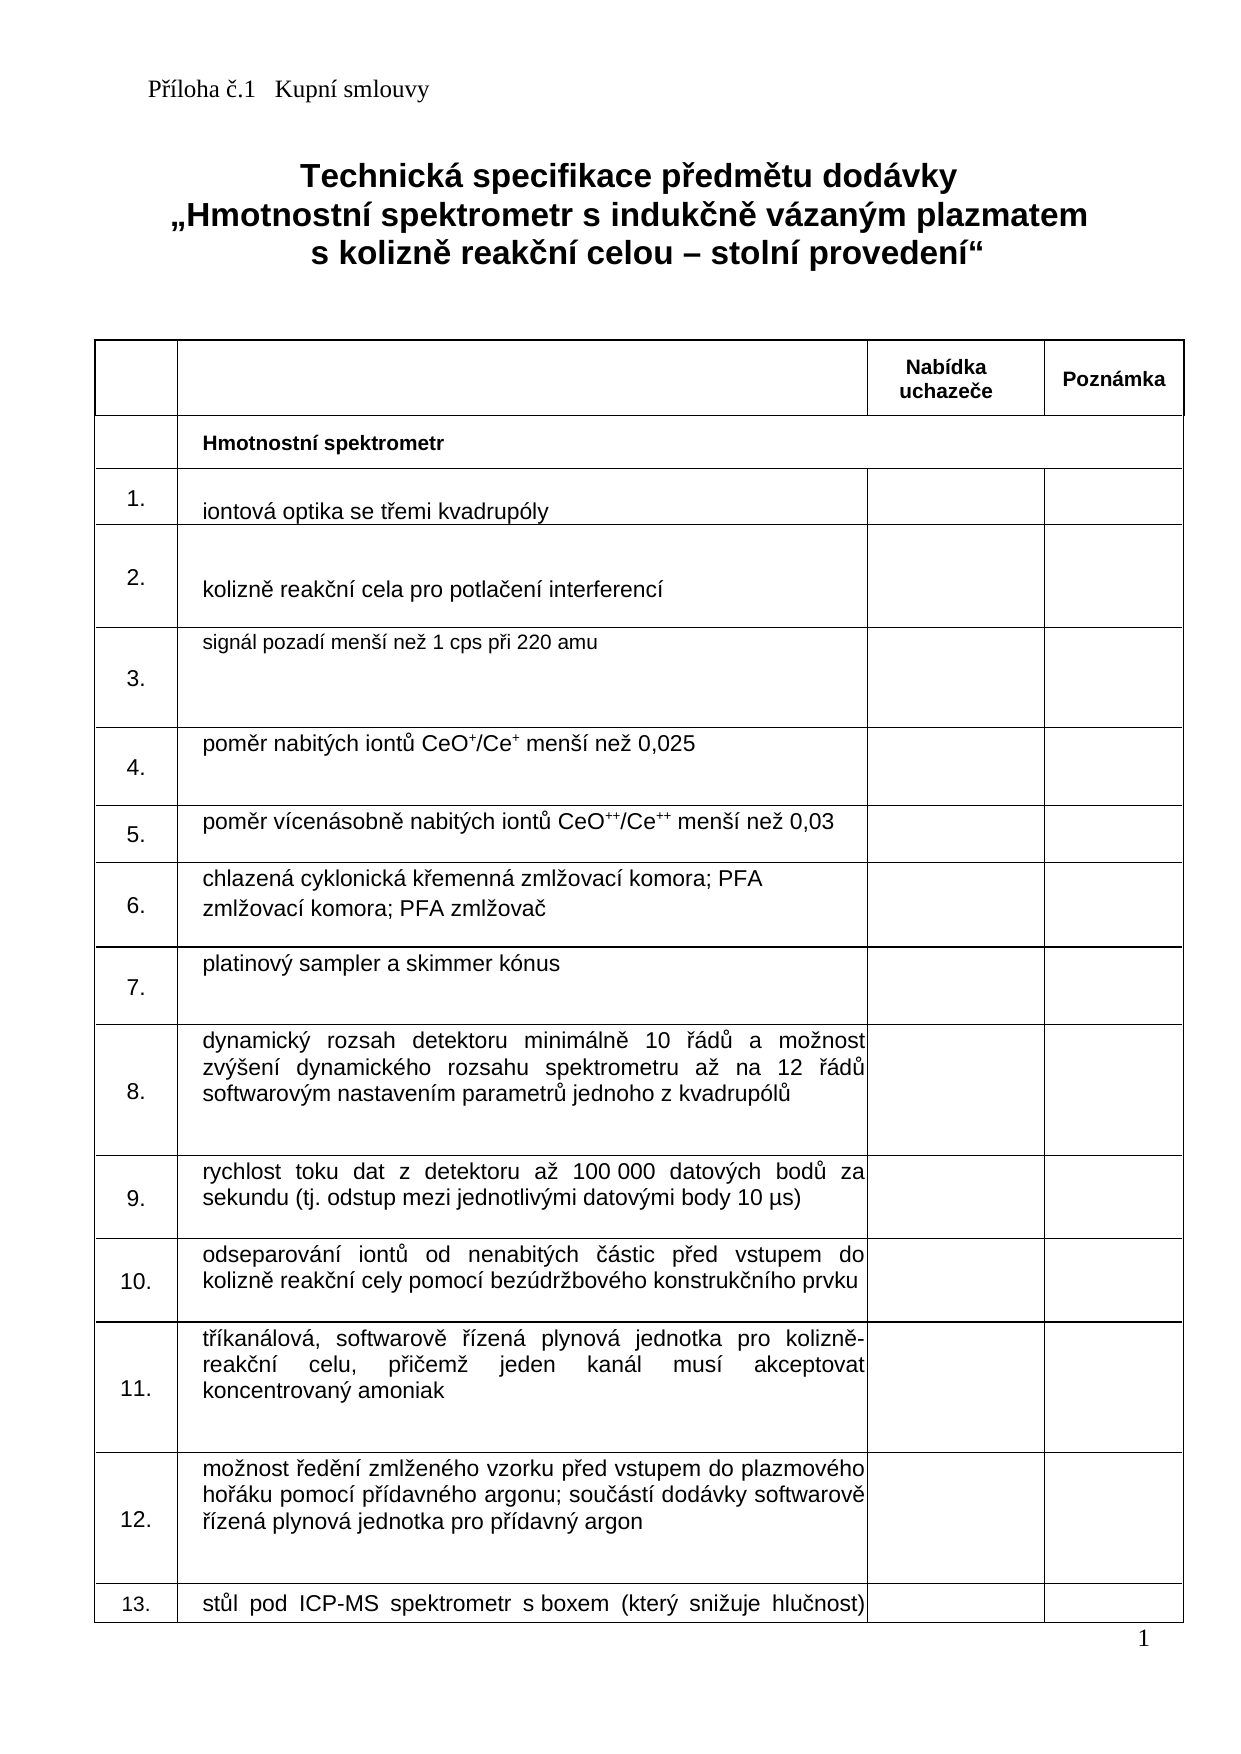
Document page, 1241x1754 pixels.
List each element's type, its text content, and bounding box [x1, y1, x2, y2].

table_cell [1045, 468, 1183, 524]
table_cell [1045, 1238, 1183, 1321]
table_cell 5. [95, 805, 177, 862]
table_cell 8. [95, 1024, 177, 1155]
table_cell [1045, 862, 1183, 946]
table_cell 12. [95, 1452, 177, 1582]
table_cell [868, 806, 1044, 862]
table_cell [868, 1156, 1044, 1238]
table_cell kolizně reakční cela pro potlačení interferencí [178, 525, 867, 627]
table_cell rychlost toku dat z detektoru až 100 000 datových bodů za sekundu (tj. odstup mezi jednotlivými datovými body 10 µs) [178, 1156, 867, 1238]
table_header Nabídka uchazeče [868, 341, 1044, 415]
table_cell [868, 948, 1044, 1024]
table_cell dynamický rozsah detektoru minimálně 10 řádů a možnost zvýšení dynamického rozsahu spektrometru až na 12 řádů softwarovým nastavením parametrů jednoho z kvadrupólů [178, 1025, 867, 1155]
table_cell [1045, 627, 1183, 727]
table_cell 9. [95, 1155, 177, 1238]
table_cell [868, 1453, 1044, 1582]
table_cell odseparování iontů od nenabitých částic před vstupem do kolizně reakční cely pomocí bezúdržbového konstrukčního prvku [178, 1239, 867, 1321]
table_cell [868, 469, 1044, 524]
table_cell platinový sampler a skimmer kónus [178, 948, 867, 1024]
table_cell 13. [95, 1583, 177, 1622]
table_cell 1. [95, 468, 177, 524]
table_cell chlazená cyklonická křemenná zmlžovací komora; PFA zmlžovací komora; PFA zmlžovač [178, 863, 867, 946]
text Technická specifikace předmětu dodávky [110, 157, 1147, 195]
table_cell [868, 525, 1044, 627]
table_cell [1045, 1155, 1183, 1238]
table_cell 2. [95, 524, 177, 627]
table_cell [1045, 524, 1183, 627]
table_cell [1045, 1321, 1183, 1452]
table_cell [1045, 727, 1183, 804]
table_cell možnost ředění zmlženého vzorku před vstupem do plazmového hořáku pomocí přídavného argonu; součástí dodávky softwarově řízená plynová jednotka pro přídavný argon [178, 1453, 867, 1582]
table_cell signál pozadí menší než 1 cps při 220 amu [178, 628, 867, 727]
table_cell [868, 1584, 1044, 1622]
table_cell [868, 1025, 1044, 1155]
table_header [96, 341, 177, 415]
table_cell [868, 1239, 1044, 1321]
table_cell tříkanálová, softwarově řízená plynová jednotka pro kolizně-reakční celu, přičemž jeden kanál musí akceptovat koncentrovaný amoniak [178, 1323, 867, 1452]
table_cell poměr nabitých iontů CeO+/Ce+ menší než 0,025 [178, 728, 867, 804]
table_cell [868, 1323, 1044, 1452]
table_cell [95, 416, 177, 468]
table_cell [868, 628, 1044, 727]
table_cell 11. [95, 1321, 177, 1452]
table_cell iontová optika se třemi kvadrupóly [178, 469, 867, 524]
table_cell [1045, 1452, 1183, 1582]
table_header [178, 341, 867, 415]
table_cell [1045, 1583, 1183, 1622]
table_cell 4. [95, 727, 177, 804]
table_cell 10. [95, 1238, 177, 1321]
text „Hmotnostní spektrometr s indukčně vázaným plazmatem s kolizně reakční celou – stolní provedení“ [110, 195, 1147, 272]
table_cell 7. [95, 946, 177, 1024]
table_cell [868, 863, 1044, 946]
table_cell [1045, 805, 1183, 862]
table_cell 6. [95, 862, 177, 946]
table_cell [1045, 1024, 1183, 1155]
table_cell [868, 728, 1044, 804]
table_cell [1045, 946, 1183, 1024]
table_header Poznámka [1045, 341, 1183, 415]
table_cell 3. [95, 627, 177, 727]
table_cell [178, 1584, 867, 1622]
table_cell poměr vícenásobně nabitých iontů CeO++/Ce++ menší než 0,03 [178, 806, 867, 862]
table_cell Hmotnostní spektrometr [178, 415, 1183, 468]
